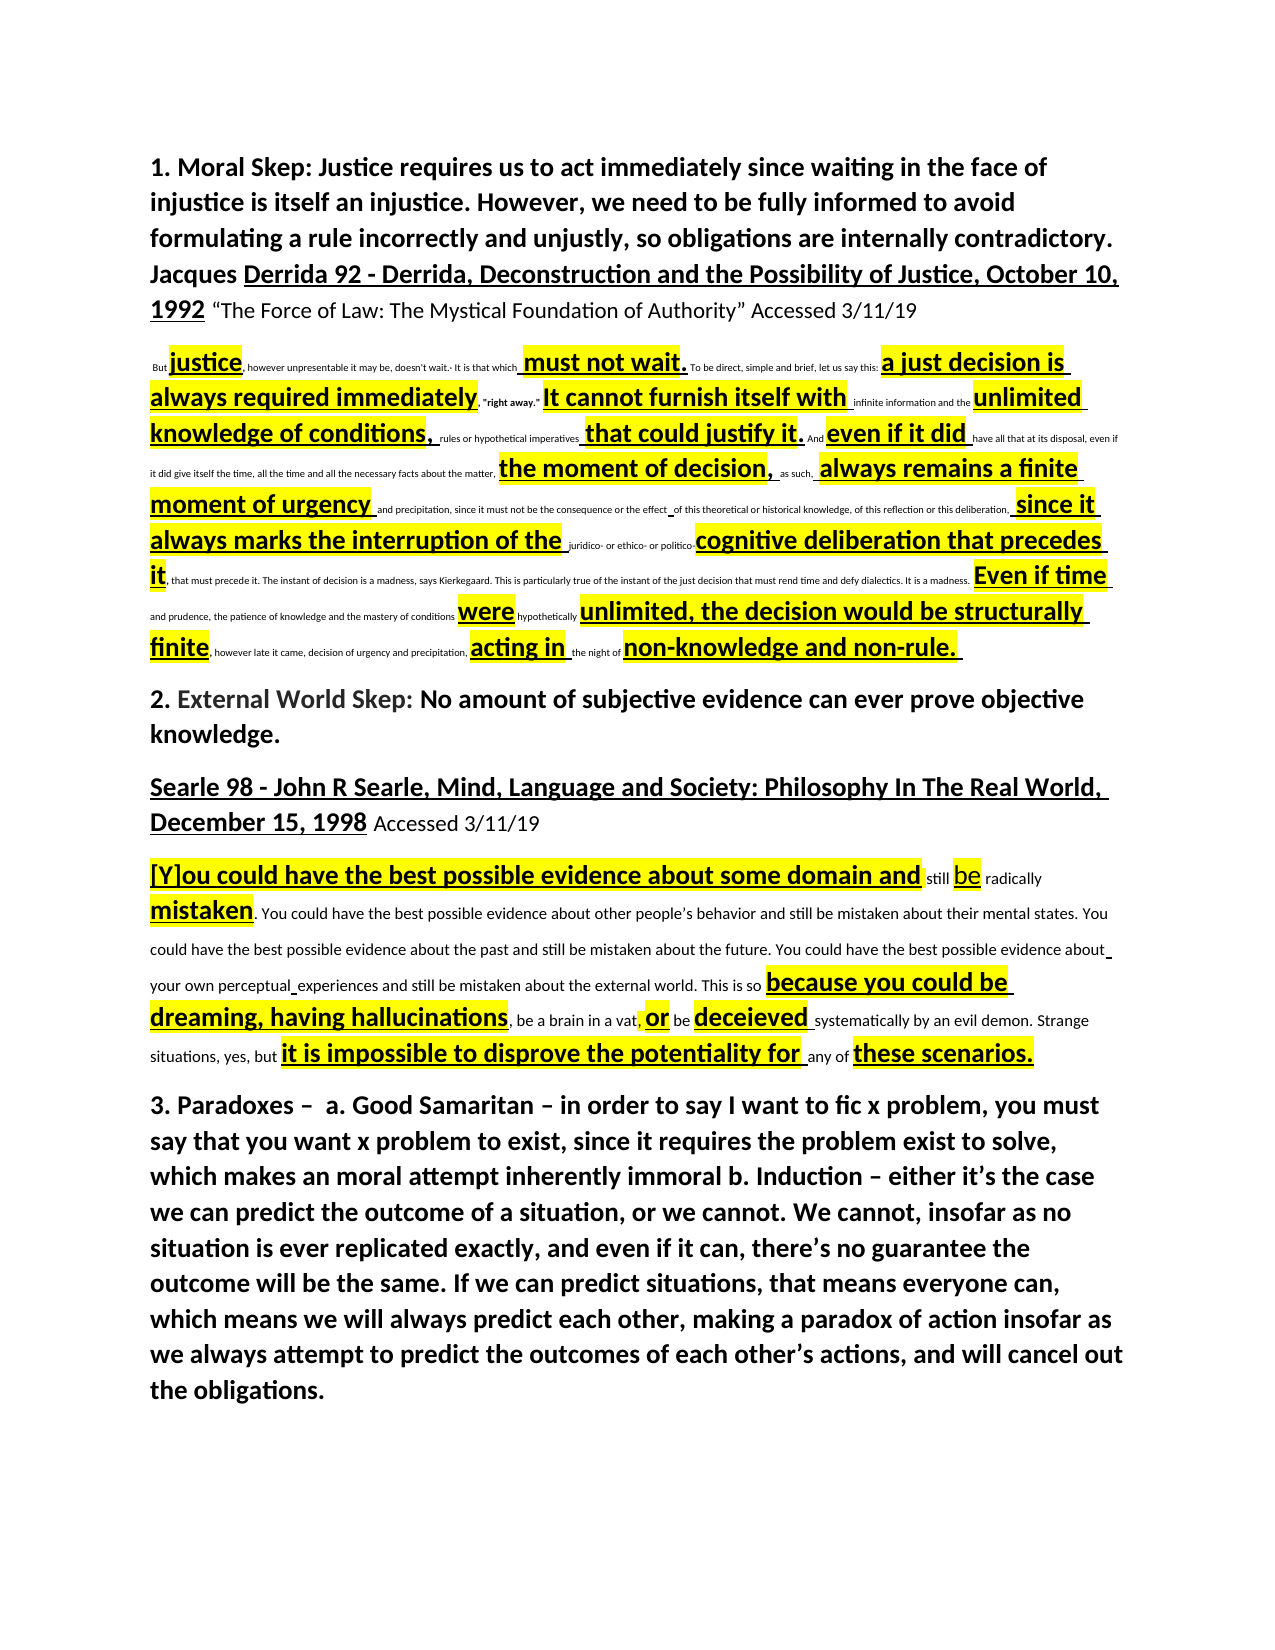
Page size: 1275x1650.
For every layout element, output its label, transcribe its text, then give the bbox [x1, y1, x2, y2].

text 1. Moral Skep: Justice requires us to act immediately since waiting in the face of injustice is itself an injustice. However, we need to be fully informed to avoid formulating a rule incorrectly and unjustly, so obligations are internally contradictory. Jacques Derrida 92 - Derrida, Deconstruction and the Possibility of Justice, October 10, 1992 “The Force of Law: The Mystical Foundation of Authority” Accessed 3/11/19 [150, 150, 1125, 326]
text 3. Paradoxes – a. Good Samaritan – in order to say I want to fic x problem, you must say that you want x problem to exist, since it requires the problem exist to solve, which makes an moral attempt inherently immoral b. Induction – either it’s the case we can predict the outcome of a situation, or we cannot. We cannot, insofar as no situation is ever replicated exactly, and even if it can, there’s no guarantee the outcome will be the same. If we can predict situations, that means everyone can, which means we will always predict each other, making a paradox of action insofar as we always attempt to predict the outcomes of each other’s actions, and will cancel out the obligations. [150, 1088, 1125, 1406]
text Searle 98 - John R Searle, Mind, Language and Society: Philosophy In The Real World, December 15, 1998 Accessed 3/11/19 [150, 770, 1125, 839]
text 2. External World Skep: No amount of subjective evidence can ever prove objective knowledge. [150, 682, 1125, 751]
text But justice, however unpresentable it may be, doesn't wait.· It is that which must not wait. To be direct, simple and brief, let us say this: a just decision is always required immediately, "right away." It cannot furnish itself with infinite information and the unlimited knowledge of conditions, rules or hypothetical imperatives that could justify it. And even if it did have all that at its disposal, even if it did give itself the time, all the time and all the necessary facts about the matter, the moment of decision, as such, always remains a finite moment of urgency and precipitation, since it must not be the consequence or the effect of this theoretical or historical knowledge, of this reflection or this deliberation, since it always marks the interruption of the juridico- or ethico- or politico-cognitive deliberation that precedes it, that must precede it. The instant of decision is a madness, says Kierkegaard. This is particularly true of the instant of the just decision that must rend time and defy dialectics. It is a madness. Even if time and prudence, the patience of knowledge and the mastery of conditions were hypothetically unlimited, the decision would be structurally finite, however late it came, decision of urgency and precipitation, acting in the night of non-knowledge and non-rule. [150, 345, 1125, 663]
text [Y]ou could have the best possible evidence about some domain and still be radically mistaken. You could have the best possible evidence about other people’s behavior and still be mistaken about their mental states. You could have the best possible evidence about the past and still be mistaken about the future. You could have the best possible evidence about your own perceptual experiences and still be mistaken about the external world. This is so because you could be dreaming, having hallucinations, be a brain in a vat, or be deceieved systematically by an evil demon. Strange situations, yes, but it is impossible to disprove the potentiality for any of these scenarios. [150, 858, 1125, 1069]
